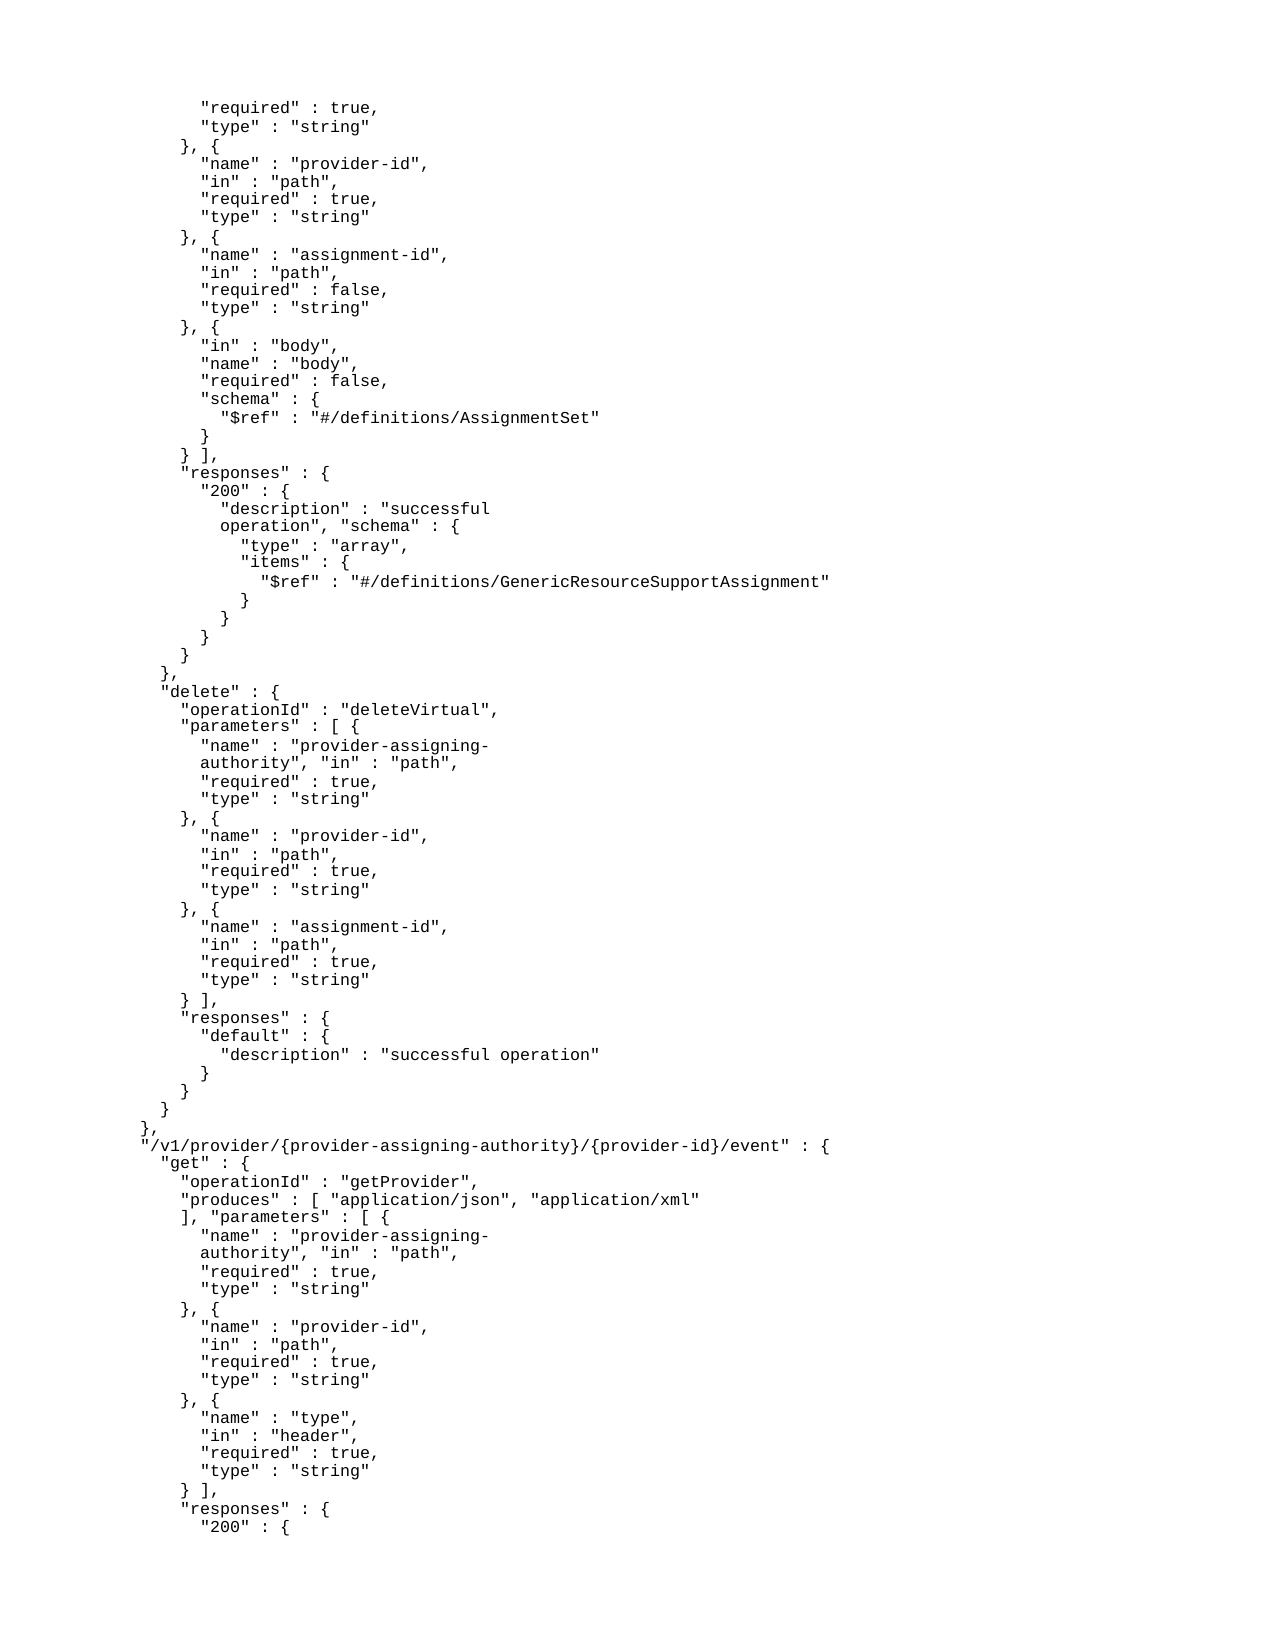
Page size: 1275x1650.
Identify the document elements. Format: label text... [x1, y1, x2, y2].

text }, { [180, 318, 1096, 336]
text "name" : "provider-assigning-authority", "in" : "path", [200, 737, 599, 773]
text "operationId" : "getProvider", [180, 1173, 1096, 1191]
text }, { [180, 1391, 1096, 1409]
text "name" : "provider-assigning-authority", "in" : "path", [200, 1227, 599, 1263]
text "name" : "assignment-id", [200, 246, 1096, 264]
text "responses" : { [180, 1499, 1096, 1518]
text }, { [180, 136, 1096, 155]
text "200" : { [200, 482, 1096, 500]
text }, [140, 1118, 1096, 1137]
text "in" : "path", "required" : true, "type" : "string" [200, 936, 416, 991]
text }, { [180, 900, 1096, 918]
text "produces" : [ "application/json", "application/xml" ], "parameters" : [ { [180, 1191, 720, 1227]
text "default" : { [200, 1027, 1096, 1045]
text "required" : true, "type" : "string" [200, 99, 416, 136]
text "responses" : { [180, 464, 1096, 482]
text "type" : "array", "items" : { [240, 537, 416, 573]
text "name" : "provider-id", [200, 827, 1096, 846]
text "name" : "provider-id", [200, 155, 1096, 173]
text } [200, 1064, 1096, 1082]
text "in" : "header", "required" : true, "type" : "string" [200, 1427, 416, 1481]
text "required" : true, "type" : "string" [200, 773, 416, 809]
text "delete" : { [160, 683, 1096, 701]
text "description" : "successful operation", "schema" : { [220, 500, 570, 537]
text } [220, 609, 1096, 627]
text } ], [180, 446, 1096, 464]
text "in" : "body", [200, 336, 1096, 355]
text "in" : "path", "required" : false, "type" : "string" [200, 264, 416, 318]
text "200" : { [200, 1518, 1096, 1536]
text } [200, 627, 1096, 646]
text "$ref" : "#/definitions/AssignmentSet" [220, 409, 1096, 427]
text } [200, 427, 1096, 446]
text } [160, 1100, 1096, 1118]
text } [180, 1082, 1096, 1100]
text "/v1/provider/{provider-assigning-authority}/{provider-id}/event" : { "get" : { [140, 1137, 830, 1173]
text "name" : "provider-id", [200, 1318, 1096, 1336]
text "description" : "successful operation" [220, 1045, 1096, 1064]
text } ], [180, 1481, 1096, 1499]
text }, [160, 664, 1096, 683]
text "in" : "path", "required" : true, "type" : "string" [200, 1336, 416, 1391]
text "name" : "type", [200, 1409, 1096, 1427]
text }, { [180, 809, 1096, 827]
text "responses" : { [180, 1009, 1096, 1027]
text } [240, 591, 1096, 609]
text }, { [180, 228, 1096, 246]
text "operationId" : "deleteVirtual", "parameters" : [ { [180, 701, 570, 737]
text } ], [180, 991, 1096, 1009]
text }, { [180, 1300, 1096, 1318]
text "name" : "body", "required" : false, "schema" : { [200, 355, 416, 409]
text } [180, 646, 1096, 664]
text "$ref" : "#/definitions/GenericResourceSupportAssignment" [260, 573, 1096, 591]
text "required" : true, "type" : "string" [200, 1263, 416, 1300]
text "in" : "path", "required" : true, "type" : "string" [200, 173, 416, 228]
text "in" : "path", "required" : true, "type" : "string" [200, 846, 416, 900]
text "name" : "assignment-id", [200, 918, 1096, 936]
